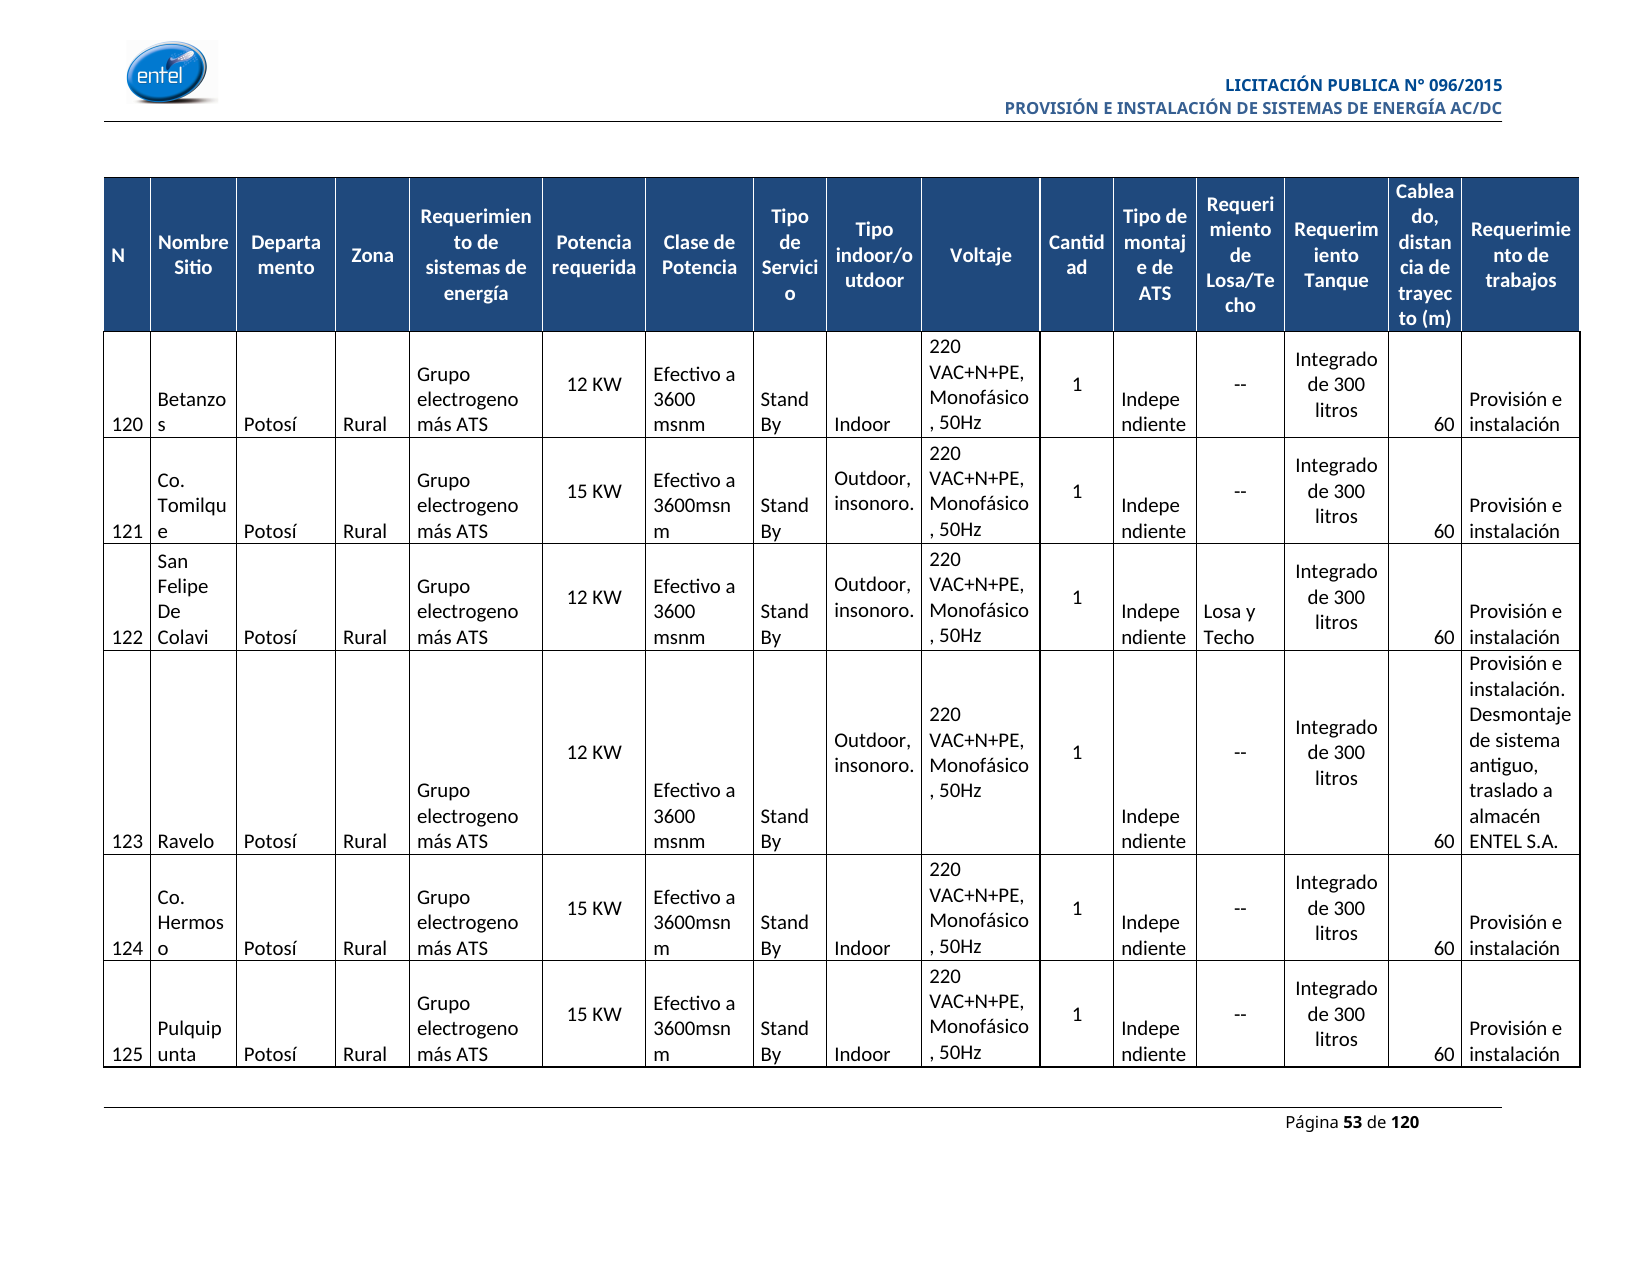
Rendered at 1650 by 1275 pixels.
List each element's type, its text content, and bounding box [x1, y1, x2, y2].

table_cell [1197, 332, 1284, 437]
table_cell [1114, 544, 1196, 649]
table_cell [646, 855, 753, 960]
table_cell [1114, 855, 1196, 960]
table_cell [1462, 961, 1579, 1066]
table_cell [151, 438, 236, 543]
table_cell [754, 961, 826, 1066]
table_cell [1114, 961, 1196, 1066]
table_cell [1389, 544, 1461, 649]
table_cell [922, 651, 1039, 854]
table_header Requerimiento Tanque [1285, 178, 1388, 331]
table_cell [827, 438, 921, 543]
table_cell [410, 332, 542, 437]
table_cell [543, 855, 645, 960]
table_header Tipo de Servicio [754, 178, 826, 331]
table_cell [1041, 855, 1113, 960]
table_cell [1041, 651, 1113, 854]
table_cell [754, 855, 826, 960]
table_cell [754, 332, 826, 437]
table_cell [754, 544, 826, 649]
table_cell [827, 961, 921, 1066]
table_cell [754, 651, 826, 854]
table_header Tipo indoor/outdoor [827, 178, 921, 331]
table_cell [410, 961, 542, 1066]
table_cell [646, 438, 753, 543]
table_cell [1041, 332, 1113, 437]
table_header Nombre Sitio [151, 178, 236, 331]
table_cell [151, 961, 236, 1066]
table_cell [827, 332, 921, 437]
picture [126, 40, 219, 104]
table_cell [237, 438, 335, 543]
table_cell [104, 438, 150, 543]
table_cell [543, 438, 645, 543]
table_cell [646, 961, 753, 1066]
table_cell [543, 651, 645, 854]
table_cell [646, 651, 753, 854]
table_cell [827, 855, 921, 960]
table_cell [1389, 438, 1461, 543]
table_header Requerimiento de trabajos [1462, 178, 1579, 331]
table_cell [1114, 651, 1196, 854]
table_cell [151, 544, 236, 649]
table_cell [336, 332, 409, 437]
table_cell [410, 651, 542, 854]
table_header Requerimiento de Losa/Techo [1197, 178, 1284, 331]
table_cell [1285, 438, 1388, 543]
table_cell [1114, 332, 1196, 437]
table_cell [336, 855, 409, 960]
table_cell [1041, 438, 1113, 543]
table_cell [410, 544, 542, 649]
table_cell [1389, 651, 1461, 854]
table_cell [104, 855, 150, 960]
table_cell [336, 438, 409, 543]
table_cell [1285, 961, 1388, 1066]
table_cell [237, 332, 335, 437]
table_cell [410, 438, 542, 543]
table_header Zona [336, 178, 409, 331]
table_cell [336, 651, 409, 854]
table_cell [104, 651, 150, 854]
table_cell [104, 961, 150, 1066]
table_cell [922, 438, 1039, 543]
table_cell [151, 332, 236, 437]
table_header N [104, 178, 150, 331]
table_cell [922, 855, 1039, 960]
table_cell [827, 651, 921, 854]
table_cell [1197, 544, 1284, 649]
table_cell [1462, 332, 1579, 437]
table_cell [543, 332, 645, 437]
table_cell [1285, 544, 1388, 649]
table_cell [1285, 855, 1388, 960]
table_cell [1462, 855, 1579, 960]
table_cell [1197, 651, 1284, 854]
table_header Requerimiento de sistemas de energía [410, 178, 542, 331]
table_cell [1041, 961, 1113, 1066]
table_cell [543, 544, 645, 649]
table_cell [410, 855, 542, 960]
table_header Tipo de montaje de ATS [1114, 178, 1196, 331]
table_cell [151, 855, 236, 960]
table_header Voltaje [922, 178, 1039, 331]
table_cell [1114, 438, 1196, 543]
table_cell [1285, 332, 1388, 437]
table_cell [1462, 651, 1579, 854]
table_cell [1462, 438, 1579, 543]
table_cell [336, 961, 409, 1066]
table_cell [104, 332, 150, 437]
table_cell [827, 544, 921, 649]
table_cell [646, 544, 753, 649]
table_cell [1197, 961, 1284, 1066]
table_header Cantidad [1041, 178, 1113, 331]
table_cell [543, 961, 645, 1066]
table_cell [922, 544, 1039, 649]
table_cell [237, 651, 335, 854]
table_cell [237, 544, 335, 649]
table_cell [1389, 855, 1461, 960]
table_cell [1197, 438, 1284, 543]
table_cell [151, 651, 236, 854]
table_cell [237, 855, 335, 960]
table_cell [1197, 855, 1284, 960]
table_header Clase de Potencia [646, 178, 753, 331]
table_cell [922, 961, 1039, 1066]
table_header Departamento [237, 178, 335, 331]
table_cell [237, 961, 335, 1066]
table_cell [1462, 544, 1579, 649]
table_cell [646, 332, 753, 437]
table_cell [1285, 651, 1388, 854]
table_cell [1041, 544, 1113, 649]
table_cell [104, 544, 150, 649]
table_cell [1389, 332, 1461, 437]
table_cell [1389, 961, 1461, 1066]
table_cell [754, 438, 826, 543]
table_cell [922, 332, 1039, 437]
table_header Cableado, distancia de trayecto (m) [1389, 178, 1461, 331]
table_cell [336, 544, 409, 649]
table_header Potencia requerida [543, 178, 645, 331]
